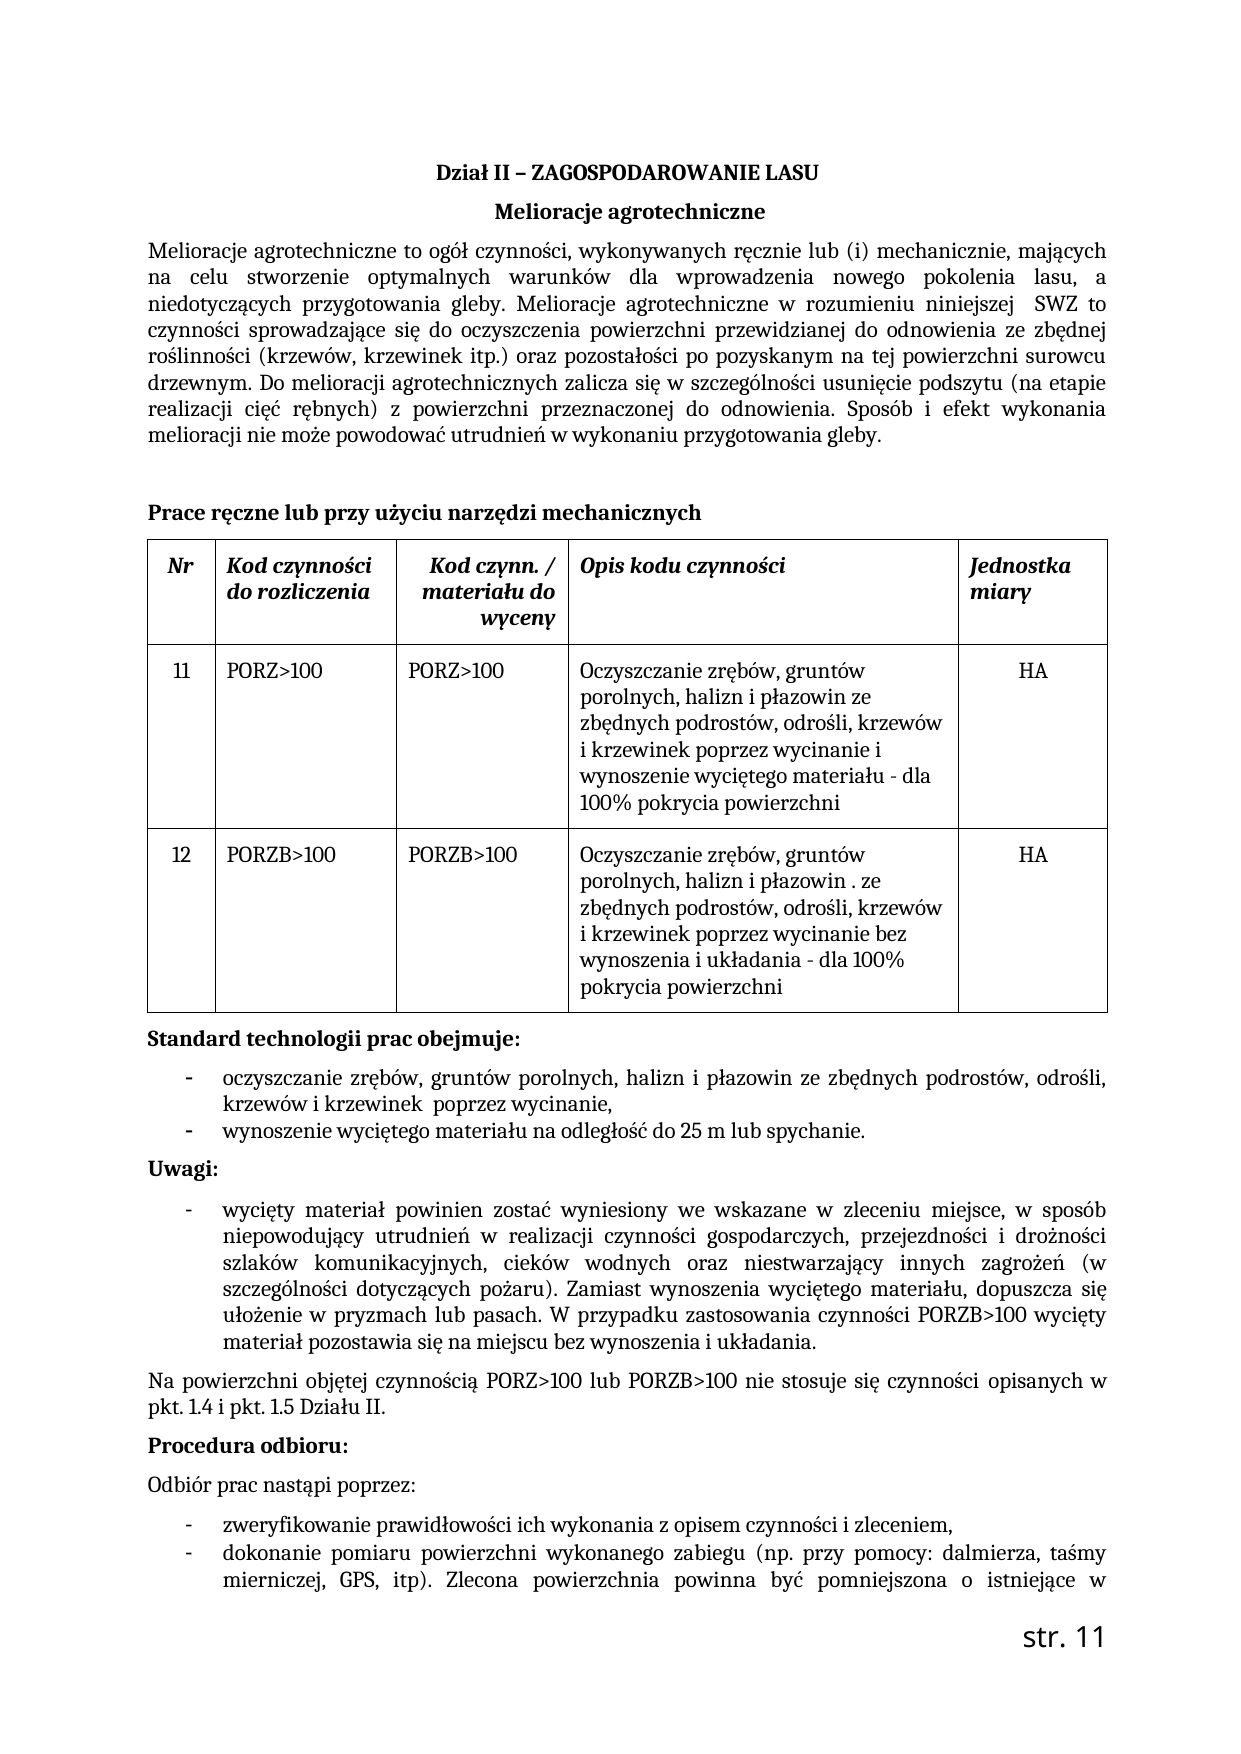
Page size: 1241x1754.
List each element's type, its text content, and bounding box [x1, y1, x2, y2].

text Uwagi: [148, 1156, 1107, 1183]
text Standard technologii prac obejmuje: [148, 1026, 1107, 1052]
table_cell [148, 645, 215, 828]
text Odbiór prac nastąpi poprzez: [148, 1471, 1107, 1498]
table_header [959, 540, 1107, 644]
list wynoszenie wyciętego materiału na odległość do 25 m lub spychanie. [185, 1117, 1107, 1144]
list wycięty materiał powinien zostać wyniesiony we wskazane w zleceniu miejsce, w sposób niepowodujący utrudnień w realizacji czynności gospodarczych, przejezdności i drożności szlaków komunikacyjnych, cieków wodnych oraz niestwarzający innych zagrożeń (w szczególności dotyczących pożaru). Zamiast wynoszenia wyciętego materiału, dopuszcza się ułożenie w pryzmach lub pasach. W przypadku zastosowania czynności PORZB>100 wycięty materiał pozostawia się na miejscu bez wynoszenia i układania. [185, 1195, 1107, 1355]
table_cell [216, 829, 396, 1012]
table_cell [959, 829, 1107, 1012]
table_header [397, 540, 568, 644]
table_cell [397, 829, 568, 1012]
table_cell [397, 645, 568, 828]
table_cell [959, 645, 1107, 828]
list oczyszczanie zrębów, gruntów porolnych, halizn i płazowin ze zbędnych podrostów, odrośli, krzewów i krzewinek poprzez wycinanie, [185, 1065, 1107, 1117]
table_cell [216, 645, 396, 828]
text Melioracje agrotechniczne [148, 199, 1107, 225]
text Procedura odbioru: [148, 1433, 1107, 1459]
text Prace ręczne lub przy użyciu narzędzi mechanicznych [148, 500, 1107, 526]
text Dział II – ZAGOSPODAROWANIE LASU [148, 160, 1107, 186]
text Na powierzchni objętej czynnością PORZ>100 lub PORZB>100 nie stosuje się czynności opisanych w pkt. 1.4 i pkt. 1.5 Działu II. [148, 1367, 1107, 1420]
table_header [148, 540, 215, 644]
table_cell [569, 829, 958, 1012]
list zweryfikowanie prawidłowości ich wykonania z opisem czynności i zleceniem, [185, 1510, 1107, 1538]
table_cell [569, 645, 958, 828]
text Melioracje agrotechniczne to ogół czynności, wykonywanych ręcznie lub (i) mechanicznie, mających na celu stworzenie optymalnych warunków dla wprowadzenia nowego pokolenia lasu, a niedotyczących przygotowania gleby. Melioracje agrotechniczne w rozumieniu niniejszej SWZ to czynności sprowadzające się do oczyszczenia powierzchni przewidzianej do odnowienia ze zbędnej roślinności (krzewów, krzewinek itp.) oraz pozostałości po pozyskanym na tej powierzchni surowcu drzewnym. Do melioracji agrotechnicznych zalicza się w szczególności usunięcie podszytu (na etapie realizacji cięć rębnych) z powierzchni przeznaczonej do odnowienia. Sposób i efekt wykonania melioracji nie może powodować utrudnień w wykonaniu przygotowania gleby. [148, 238, 1107, 449]
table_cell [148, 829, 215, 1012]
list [185, 1538, 1107, 1593]
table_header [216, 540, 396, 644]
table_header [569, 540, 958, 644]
